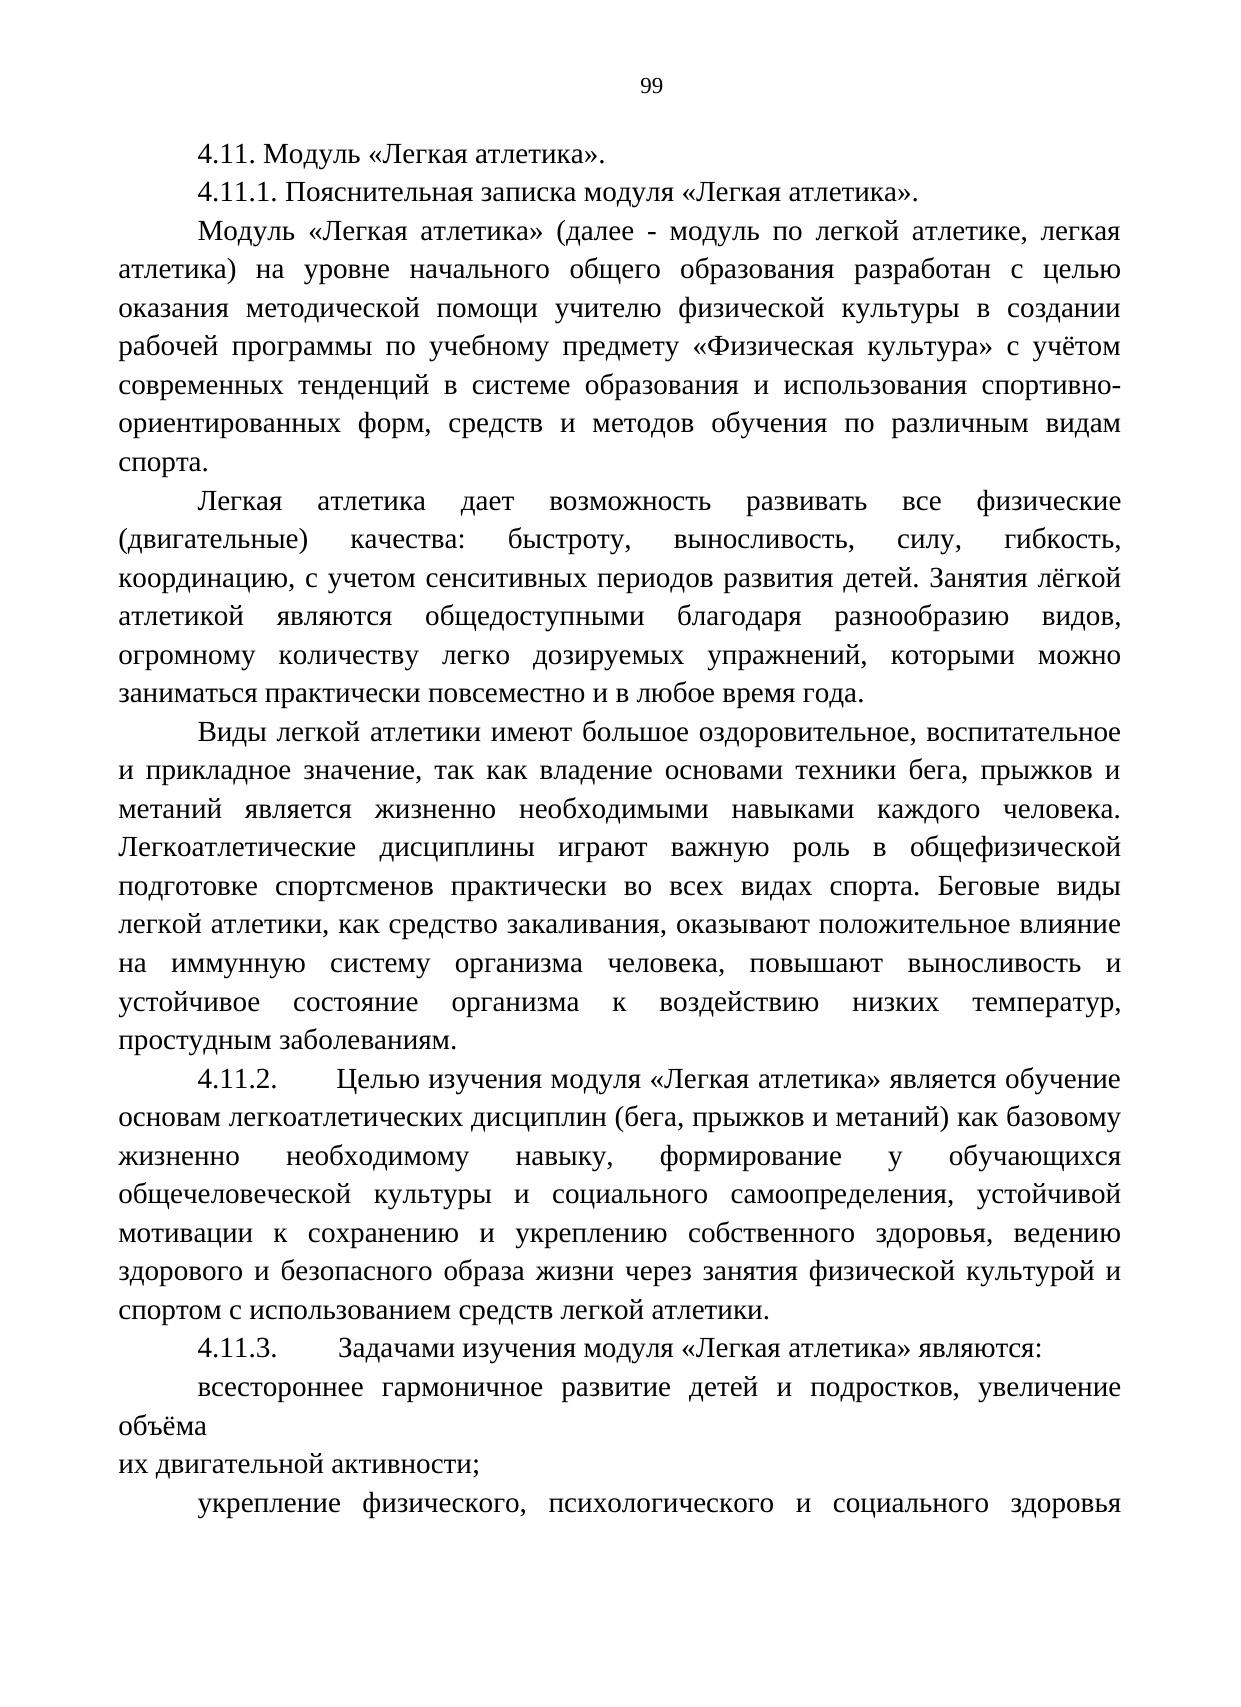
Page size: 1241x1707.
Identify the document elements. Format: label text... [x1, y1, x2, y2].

text Модуль «Легкая атлетика» (далее - модуль по легкой атлетике, легкая атлетика) на уровне начального общего образования разработан с целью оказания методической помощи учителю физической культуры в создании рабочей программы по учебному предмету «Физическая культура» с учётом современных тенденций в системе образования и использования спортивно-ориентированных форм, средств и методов обучения по различным видам спорта. [118, 213, 1122, 478]
text их двигательной активности; [118, 1446, 1122, 1480]
list Задачами изучения модуля «Легкая атлетика» являются: [118, 1331, 1122, 1364]
text 4.11. Модуль «Легкая атлетика». [118, 136, 1122, 169]
list Целью изучения модуля «Легкая атлетика» является обучение основам легкоатлетических дисциплин (бега, прыжков и метаний) как базовому жизненно необходимому навыку, формирование у обучающихся общечеловеческой культуры и социального самоопределения, устойчивой мотивации к сохранению и укреплению собственного здоровья, ведению здорового и безопасного образа жизни через занятия физической культурой и спортом с использованием средств легкой атлетики. [118, 1061, 1122, 1326]
text 4.11.1. Пояснительная записка модуля «Легкая атлетика». [118, 174, 1122, 208]
text Виды легкой атлетики имеют большое оздоровительное, воспитательное и прикладное значение, так как владение основами техники бега, прыжков и метаний является жизненно необходимыми навыками каждого человека. Легкоатлетические дисциплины играют важную роль в общефизической подготовке спортсменов практически во всех видах спорта. Беговые виды легкой атлетики, как средство закаливания, оказывают положительное влияние на иммунную систему организма человека, повышают выносливость и устойчивое состояние организма к воздействию низких температур, простудным заболеваниям. [118, 714, 1122, 1056]
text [118, 1485, 1122, 1518]
text Легкая атлетика дает возможность развивать все физические (двигательные) качества: быстроту, выносливость, силу, гибкость, координацию, с учетом сенситивных периодов развития детей. Занятия лёгкой атлетикой являются общедоступными благодаря разнообразию видов, огромному количеству легко дозируемых упражнений, которыми можно заниматься практически повсеместно и в любое время года. [118, 483, 1122, 709]
text всестороннее гармоничное развитие детей и подростков, увеличение объёма [118, 1369, 1122, 1441]
